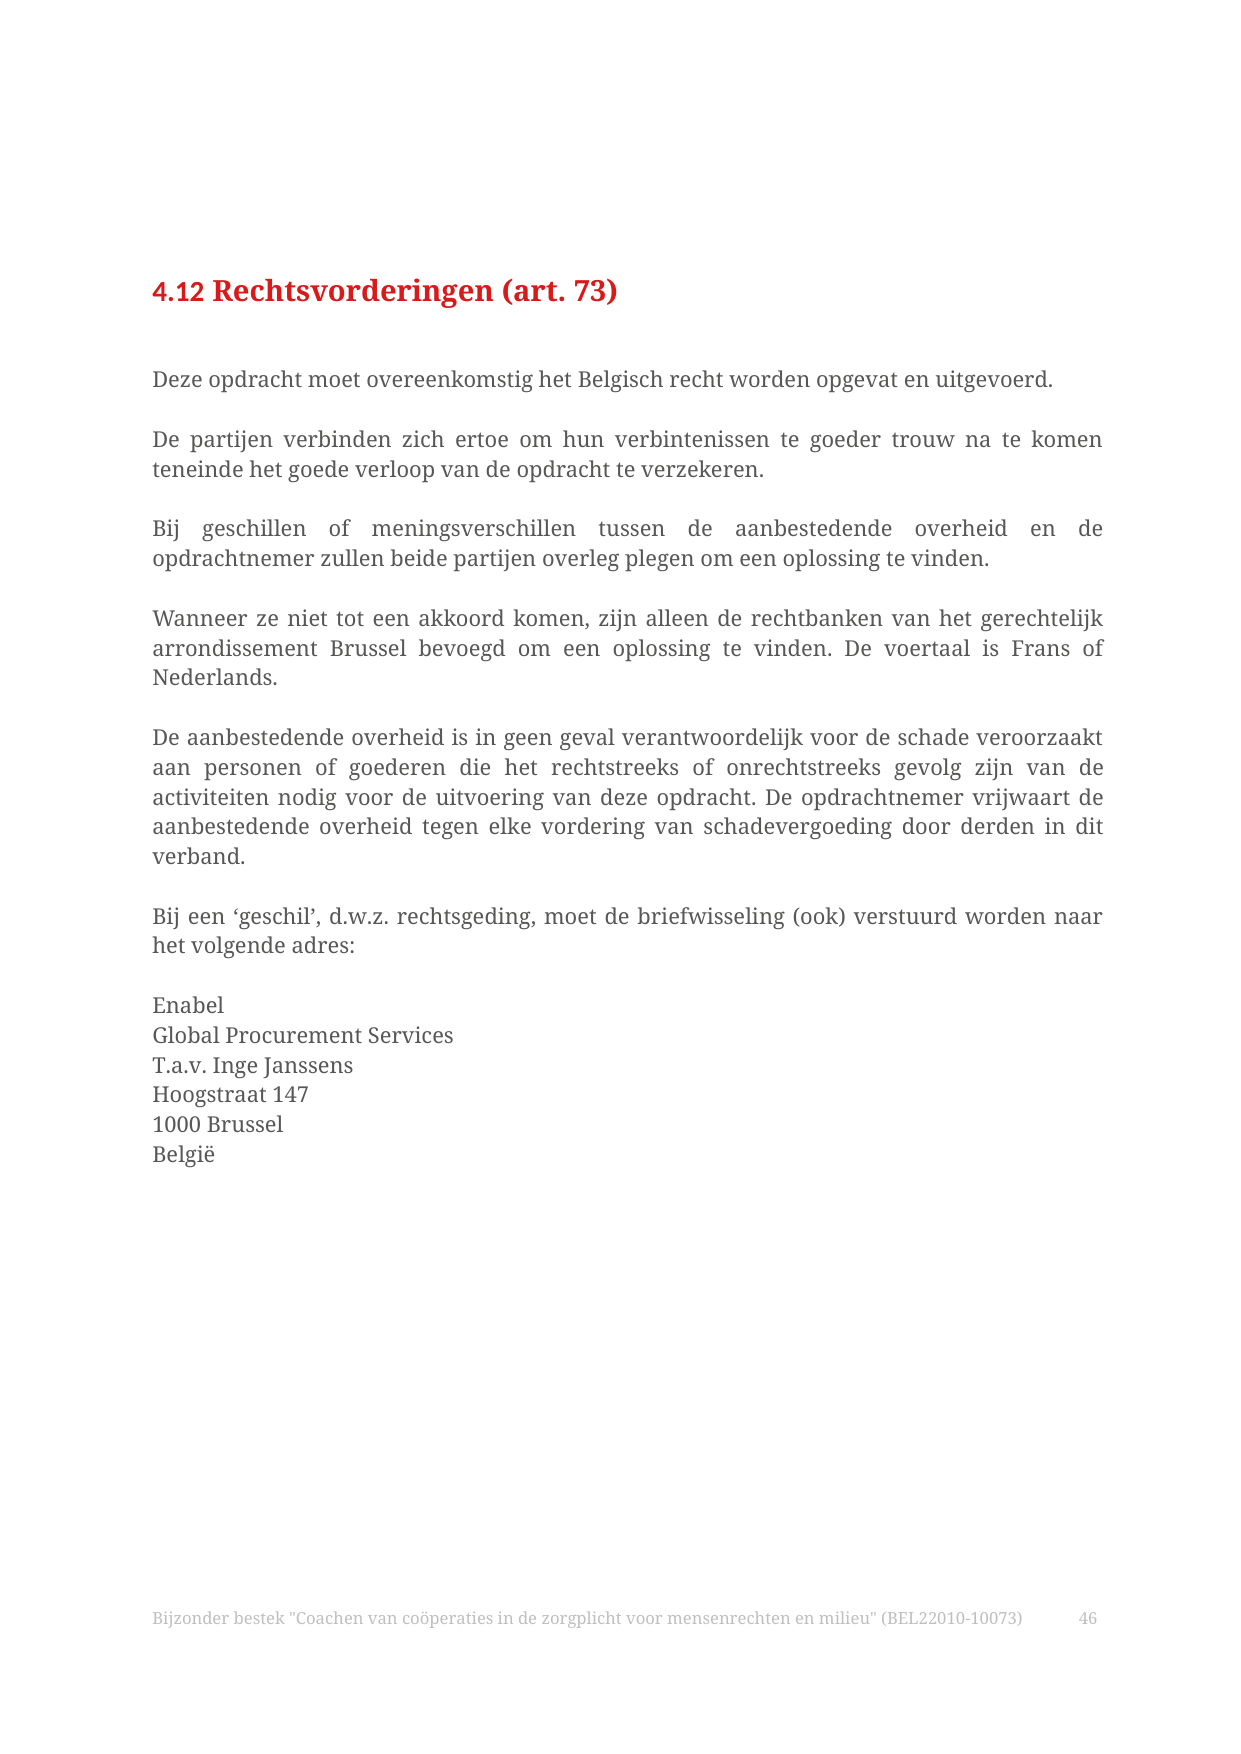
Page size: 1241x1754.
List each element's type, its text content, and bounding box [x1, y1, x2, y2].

subtitle Rechtsvorderingen (art. 73) [152, 270, 1105, 310]
text Deze opdracht moet overeenkomstig het Belgisch recht worden opgevat en uitgevoerd. [152, 364, 1105, 394]
text De aanbestedende overheid is in geen geval verantwoordelijk voor de schade veroorzaakt aan personen of goederen die het rechtstreeks of onrechtstreeks gevolg zijn van de activiteiten nodig voor de uitvoering van deze opdracht. De opdrachtnemer vrijwaart de aanbestedende overheid tegen elke vordering van schadevergoeding door derden in dit verband. [152, 722, 1105, 871]
text Bij geschillen of meningsverschillen tussen de aanbestedende overheid en de opdrachtnemer zullen beide partijen overleg plegen om een oplossing te vinden. [152, 513, 1105, 573]
text Wanneer ze niet tot een akkoord komen, zijn alleen de rechtbanken van het gerechtelijk arrondissement Brussel bevoegd om een oplossing te vinden. De voertaal is Frans of Nederlands. [152, 603, 1105, 692]
text Global Procurement Services [152, 1020, 1105, 1050]
text Hoogstraat 147 [152, 1079, 1105, 1109]
text De partijen verbinden zich ertoe om hun verbintenissen te goeder trouw na te komen teneinde het goede verloop van de opdracht te verzekeren. [152, 424, 1105, 484]
text 1000 Brussel [152, 1109, 1105, 1139]
text Bij een ‘geschil’, d.w.z. rechtsgeding, moet de briefwisseling (ook) verstuurd worden naar het volgende adres: [152, 901, 1105, 960]
text Enabel [152, 990, 1105, 1020]
text T.a.v. Inge Janssens [152, 1050, 1105, 1079]
text België [152, 1139, 1105, 1169]
